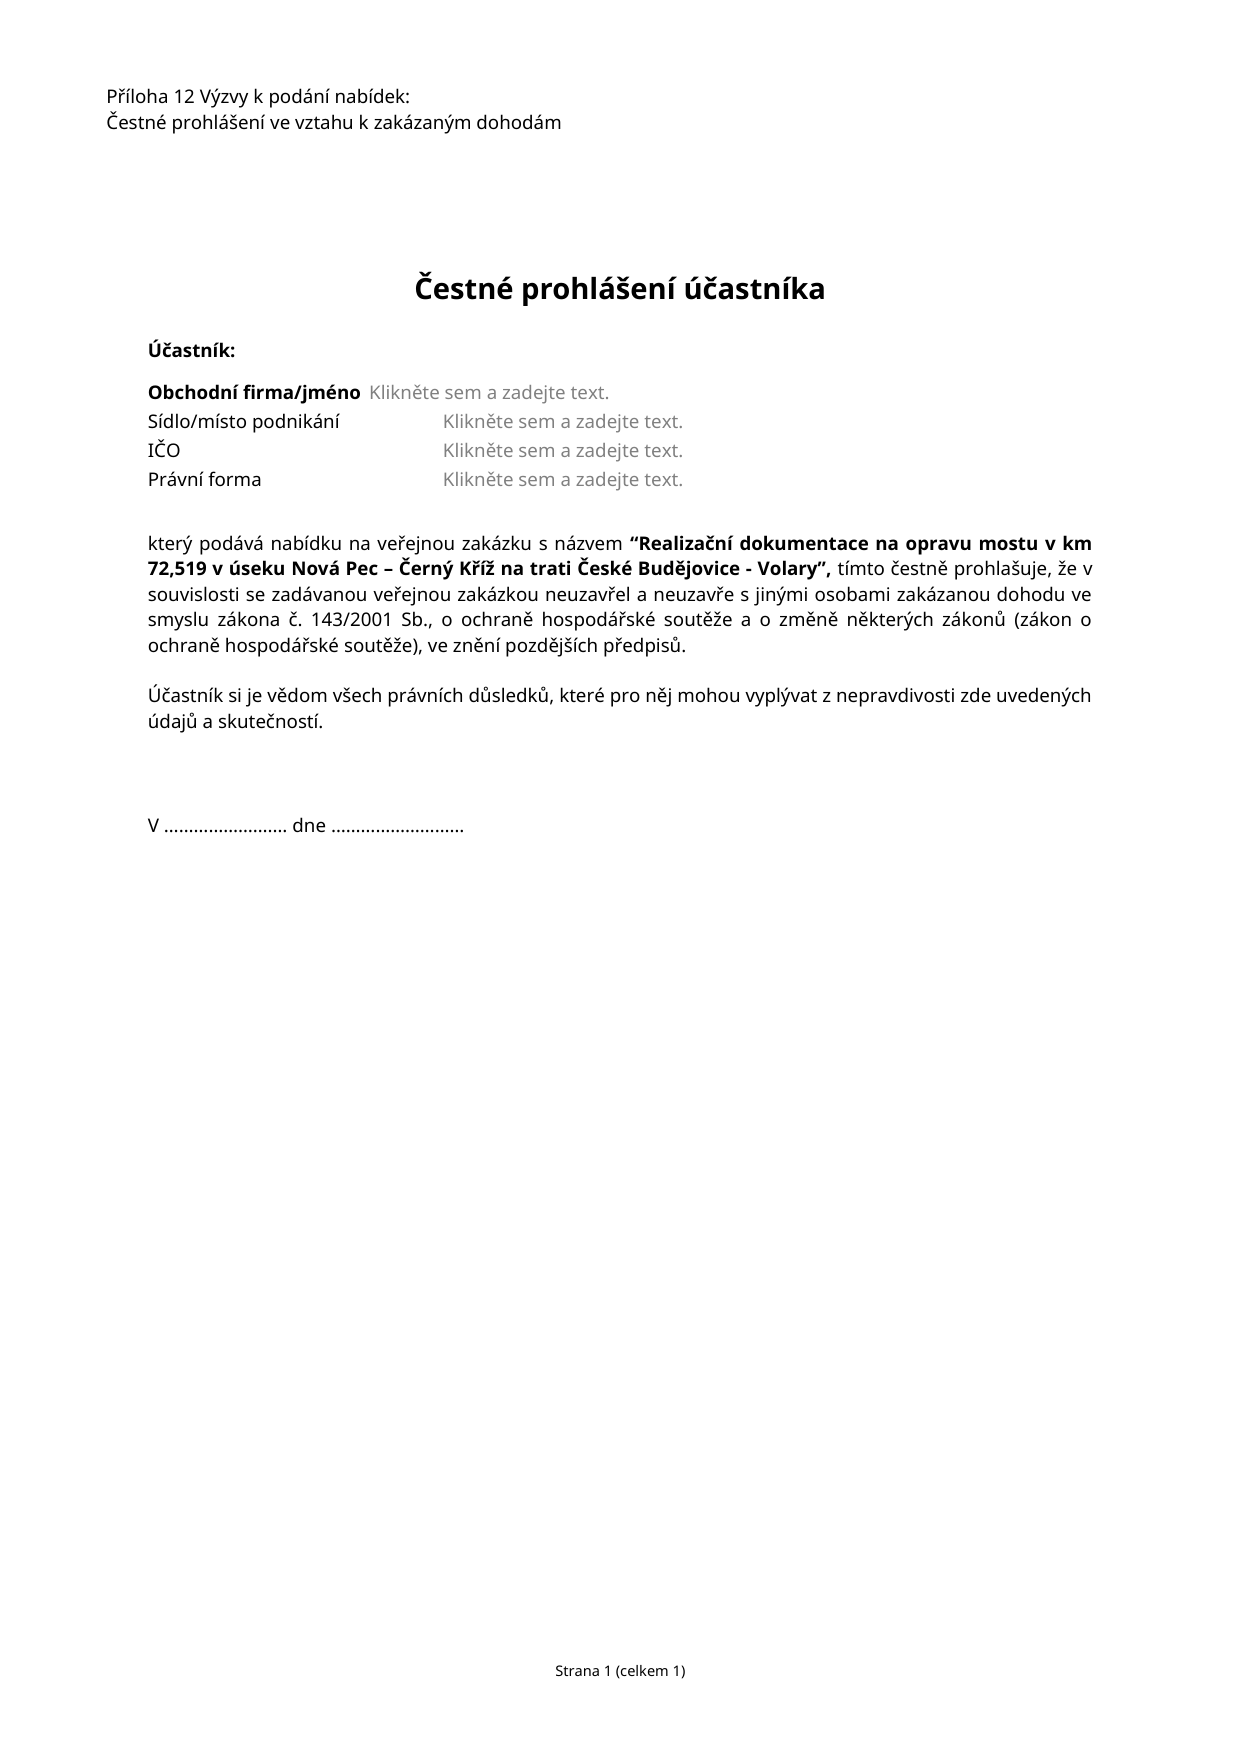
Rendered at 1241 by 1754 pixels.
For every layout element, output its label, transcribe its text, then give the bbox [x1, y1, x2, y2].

text který podává nabídku na veřejnou zakázku s názvem “Realizační dokumentace na opravu mostu v km 72,519 v úseku Nová Pec – Černý Kříž na trati České Budějovice - Volary”, tímto čestně prohlašuje, že v souvislosti se zadávanou veřejnou zakázkou neuzavřel a neuzavře s jinými osobami zakázanou dohodu ve smyslu zákona č. 143/2001 Sb., o ochraně hospodářské soutěže a o změně některých zákonů (zákon o ochraně hospodářské soutěže), ve znění pozdějších předpisů. [148, 530, 1093, 658]
text Obchodní firma/jméno [148, 376, 1093, 405]
title Čestné prohlášení účastníka [148, 268, 1093, 308]
text Účastník si je vědom všech právních důsledků, které pro něj mohou vyplývat z nepravdivosti zde uvedených údajů a skutečností. [148, 683, 1093, 734]
text V ………………….… dne ……………………… [148, 809, 1092, 838]
text Sídlo/místo podnikání [148, 405, 1093, 434]
text Účastník: [148, 333, 1093, 364]
text IČO [148, 434, 1093, 463]
text Právní forma [148, 463, 1093, 492]
